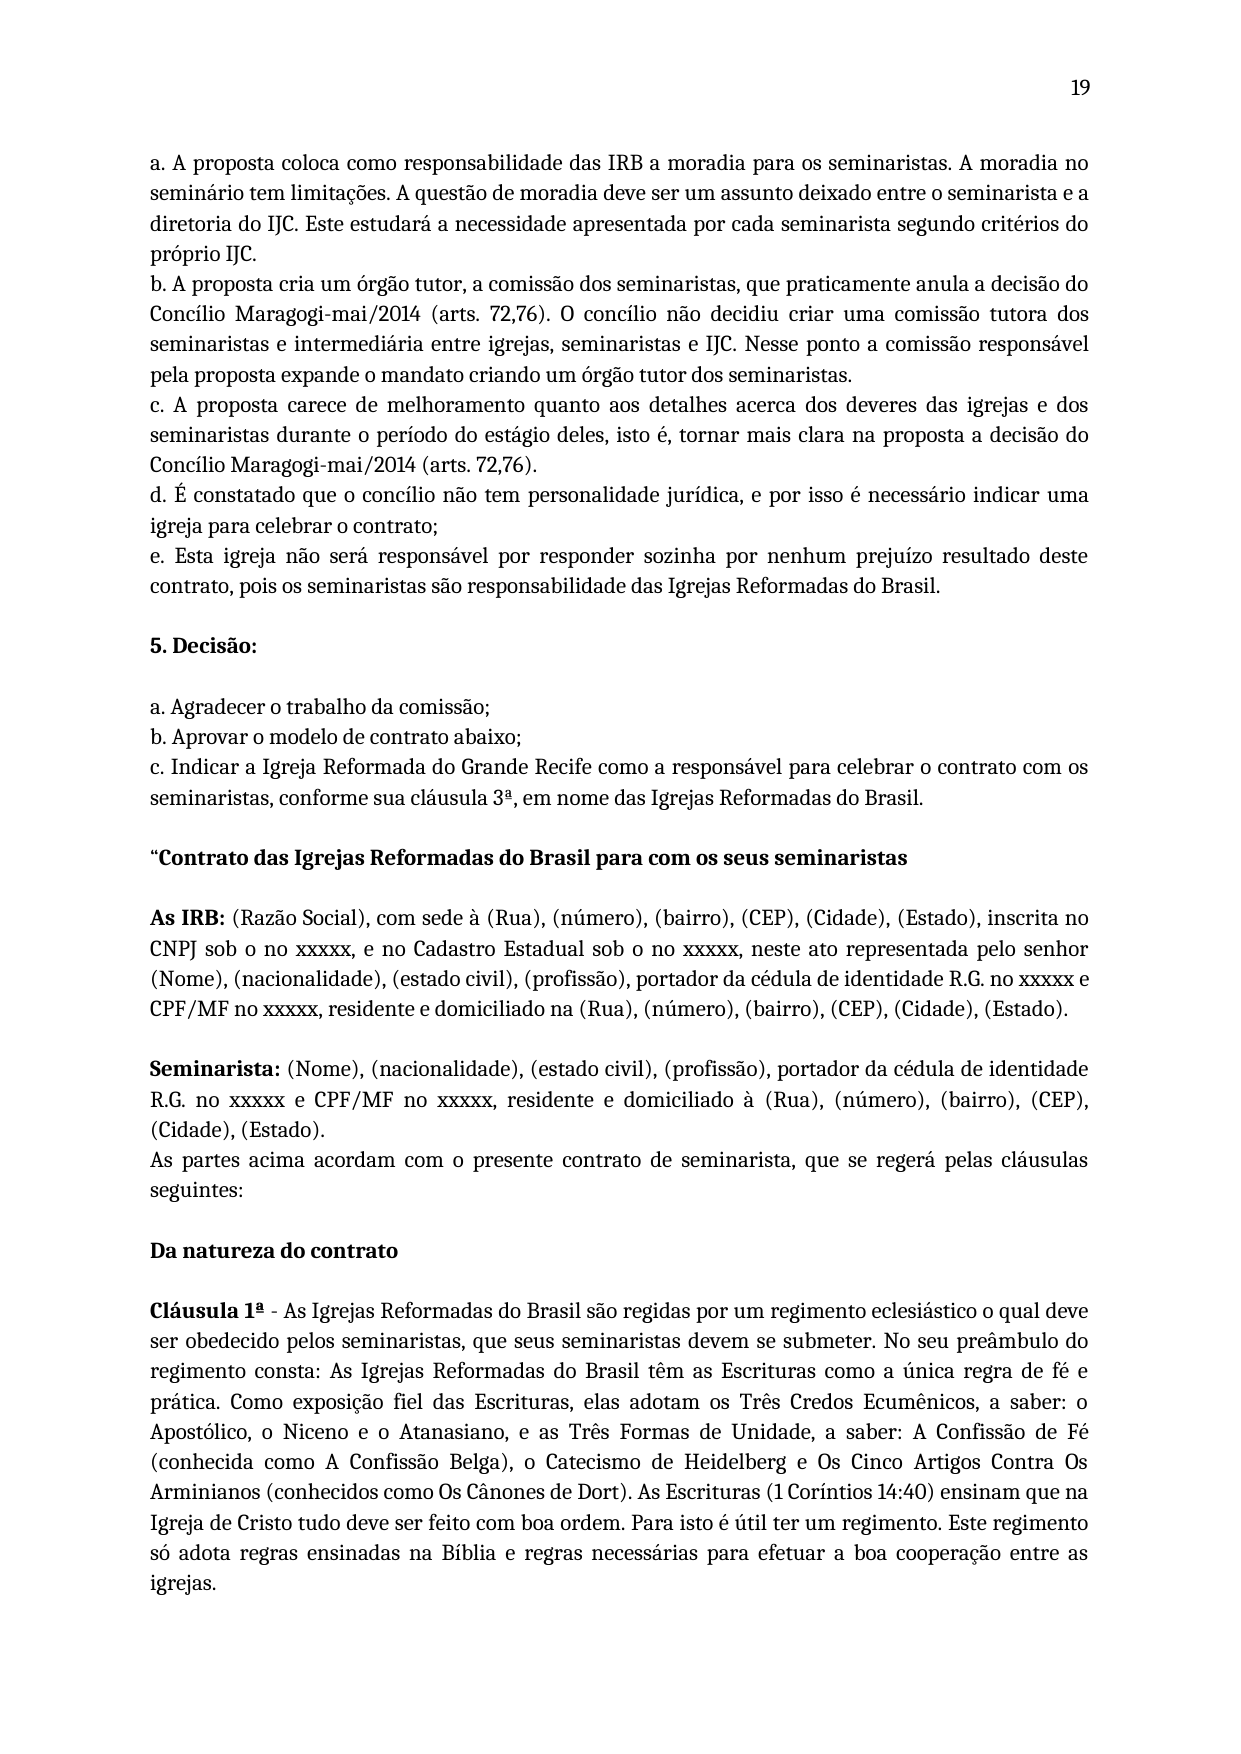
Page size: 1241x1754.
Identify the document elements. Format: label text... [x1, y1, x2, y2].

text a. Agradecer o trabalho da comissão; [150, 694, 1090, 720]
text c. A proposta carece de melhoramento quanto aos detalhes acerca dos deveres das igrejas e dos seminaristas durante o período do estágio deles, isto é, tornar mais clara na proposta a decisão do Concílio Maragogi-mai/2014 (arts. 72,76). [150, 392, 1090, 478]
text As partes acima acordam com o presente contrato de seminarista, que se regerá pelas cláusulas seguintes: [150, 1147, 1090, 1203]
text e. Esta igreja não será responsável por responder sozinha por nenhum prejuízo resultado deste contrato, pois os seminaristas são responsabilidade das Igrejas Reformadas do Brasil. [150, 543, 1090, 599]
text b. A proposta cria um órgão tutor, a comissão dos seminaristas, que praticamente anula a decisão do Concílio Maragogi-mai/2014 (arts. 72,76). O concílio não decidiu criar uma comissão tutora dos seminaristas e intermediária entre igrejas, seminaristas e IJC. Nesse ponto a comissão responsável pela proposta expande o mandato criando um órgão tutor dos seminaristas. [150, 271, 1090, 388]
text c. Indicar a Igreja Reformada do Grande Recife como a responsável para celebrar o contrato com os seminaristas, conforme sua cláusula 3ª, em nome das Igrejas Reformadas do Brasil. [150, 754, 1090, 811]
text d. É constatado que o concílio não tem personalidade jurídica, e por isso é necessário indicar uma igreja para celebrar o contrato; [150, 482, 1090, 539]
text “Contrato das Igrejas Reformadas do Brasil para com os seus seminaristas [150, 845, 1090, 871]
text As IRB: (Razão Social), com sede à (Rua), (número), (bairro), (CEP), (Cidade), (Estado), inscrita no CNPJ sob o no xxxxx, e no Cadastro Estadual sob o no xxxxx, neste ato representada pelo senhor (Nome), (nacionalidade), (estado civil), (profissão), portador da cédula de identidade R.G. no xxxxx e CPF/MF no xxxxx, residente e domiciliado na (Rua), (número), (bairro), (CEP), (Cidade), (Estado). [150, 905, 1090, 1022]
text a. A proposta coloca como responsabilidade das IRB a moradia para os seminaristas. A moradia no seminário tem limitações. A questão de moradia deve ser um assunto deixado entre o seminarista e a diretoria do IJC. Este estudará a necessidade apresentada por cada seminarista segundo critérios do próprio IJC. [150, 150, 1090, 267]
text 5. Decisão: [150, 633, 1090, 660]
text b. Aprovar o modelo de contrato abaixo; [150, 724, 1090, 750]
text Da natureza do contrato [150, 1237, 1090, 1264]
text Seminarista: (Nome), (nacionalidade), (estado civil), (profissão), portador da cédula de identidade R.G. no xxxxx e CPF/MF no xxxxx, residente e domiciliado à (Rua), (número), (bairro), (CEP), (Cidade), (Estado). [150, 1056, 1090, 1143]
text Cláusula 1ª - As Igrejas Reformadas do Brasil são regidas por um regimento eclesiástico o qual deve ser obedecido pelos seminaristas, que seus seminaristas devem se submeter. No seu preâmbulo do regimento consta: As Igrejas Reformadas do Brasil têm as Escrituras como a única regra de fé e prática. Como exposição fiel das Escrituras, elas adotam os Três Credos Ecumênicos, a saber: o Apostólico, o Niceno e o Atanasiano, e as Três Formas de Unidade, a saber: A Confissão de Fé (conhecida como A Confissão Belga), o Catecismo de Heidelberg e Os Cinco Artigos Contra Os Arminianos (conhecidos como Os Cânones de Dort). As Escrituras (1 Coríntios 14:40) ensinam que na Igreja de Cristo tudo deve ser feito com boa ordem. Para isto é útil ter um regimento. Este regimento só adota regras ensinadas na Bíblia e regras necessárias para efetuar a boa cooperação entre as igrejas. [150, 1298, 1090, 1596]
